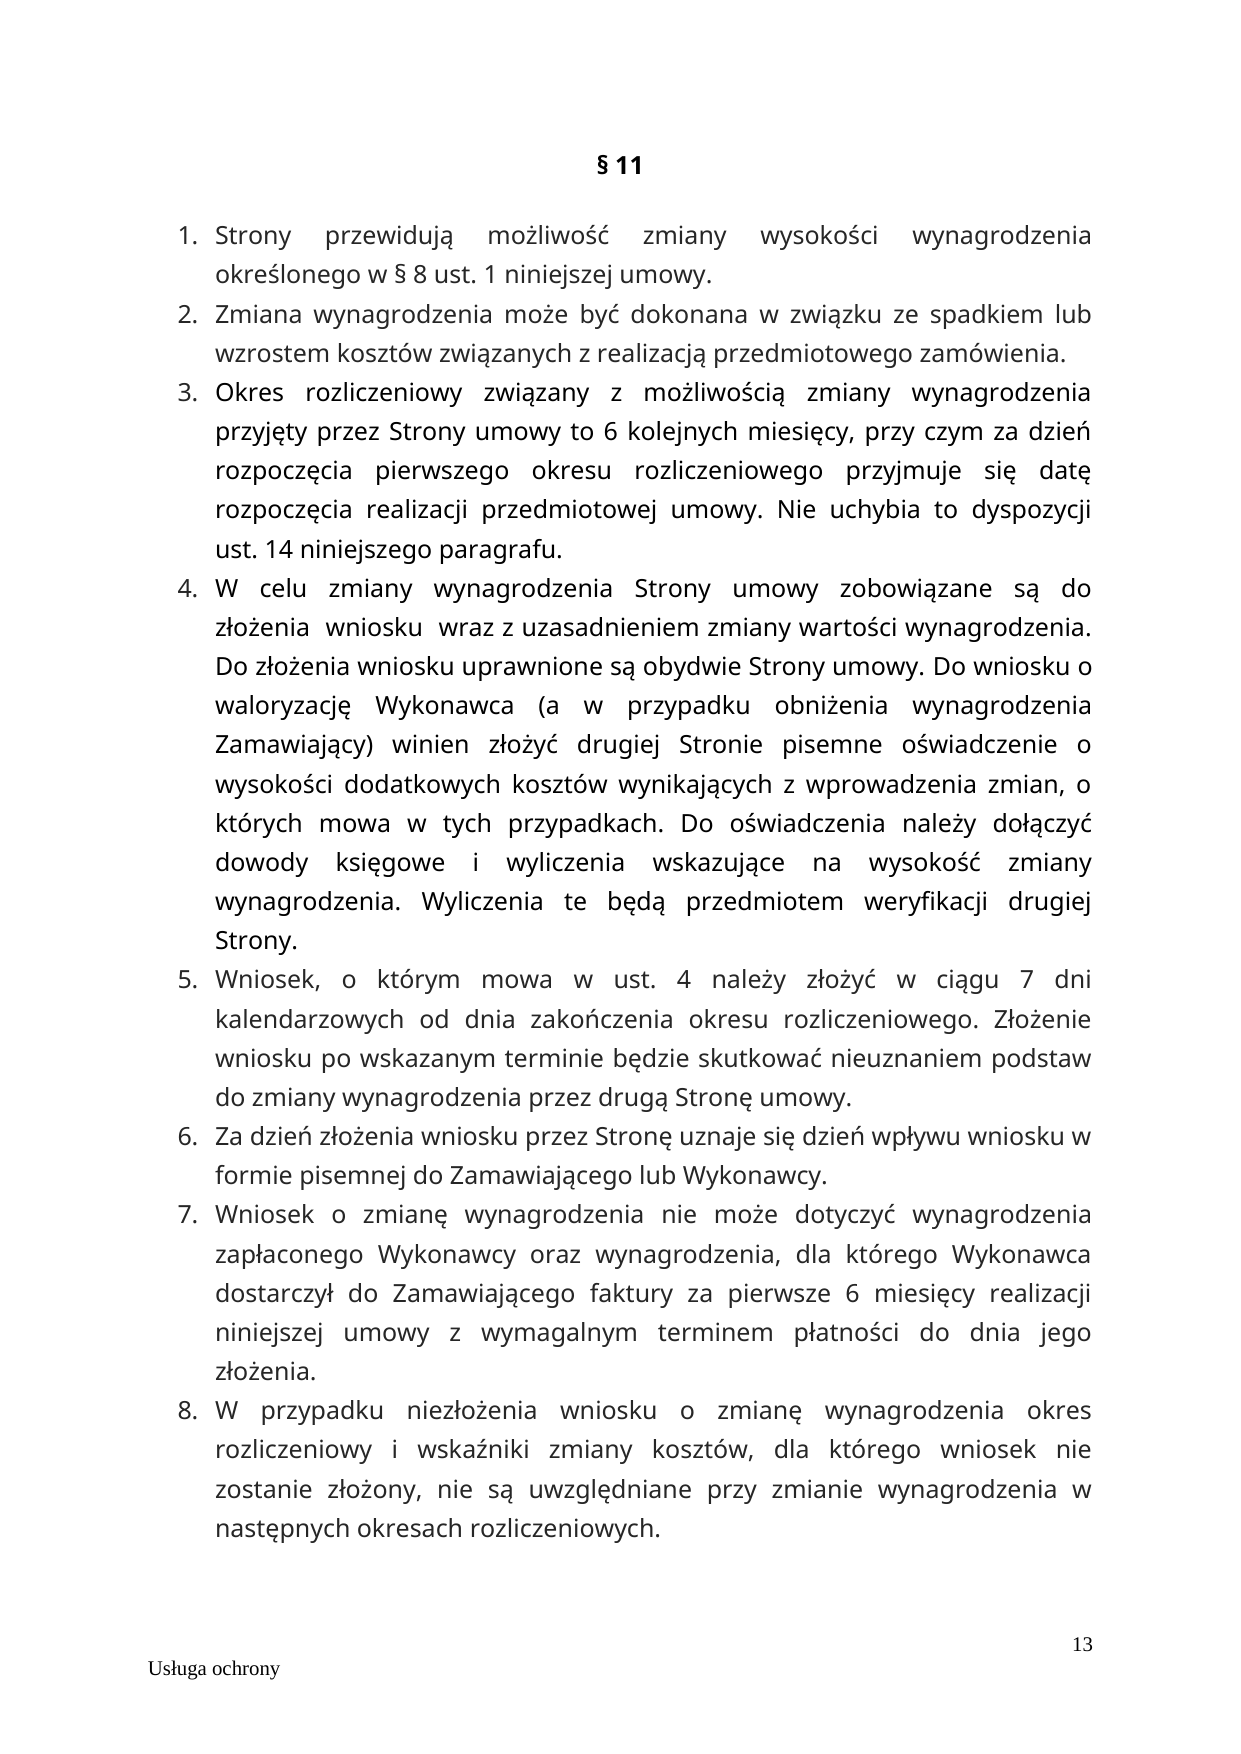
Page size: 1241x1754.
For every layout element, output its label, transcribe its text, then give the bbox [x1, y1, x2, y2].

list Okres rozliczeniowy związany z możliwością zmiany wynagrodzenia przyjęty przez Strony umowy to 6 kolejnych miesięcy, przy czym za dzień rozpoczęcia pierwszego okresu rozliczeniowego przyjmuje się datę rozpoczęcia realizacji przedmiotowej umowy. Nie uchybia to dyspozycji ust. 14 niniejszego paragrafu. [177, 375, 1093, 565]
list Wniosek, o którym mowa w ust. 4 należy złożyć w ciągu 7 dni kalendarzowych od dnia zakończenia okresu rozliczeniowego. Złożenie wniosku po wskazanym terminie będzie skutkować nieuznaniem podstaw do zmiany wynagrodzenia przez drugą Stronę umowy. [177, 962, 1093, 1114]
list W celu zmiany wynagrodzenia Strony umowy zobowiązane są do złożenia wniosku wraz z uzasadnieniem zmiany wartości wynagrodzenia. Do złożenia wniosku uprawnione są obydwie Strony umowy. Do wniosku o waloryzację Wykonawca (a w przypadku obniżenia wynagrodzenia Zamawiający) winien złożyć drugiej Stronie pisemne oświadczenie o wysokości dodatkowych kosztów wynikających z wprowadzenia zmian, o których mowa w tych przypadkach. Do oświadczenia należy dołączyć dowody księgowe i wyliczenia wskazujące na wysokość zmiany wynagrodzenia. Wyliczenia te będą przedmiotem weryfikacji drugiej Strony. [177, 571, 1093, 957]
list Strony przewidują możliwość zmiany wysokości wynagrodzenia określonego w § 8 ust. 1 niniejszej umowy. [177, 218, 1093, 291]
list Wniosek o zmianę wynagrodzenia nie może dotyczyć wynagrodzenia zapłaconego Wykonawcy oraz wynagrodzenia, dla którego Wykonawca dostarczył do Zamawiającego faktury za pierwsze 6 miesięcy realizacji niniejszej umowy z wymagalnym terminem płatności do dnia jego złożenia. [177, 1197, 1093, 1388]
text § 11 [148, 148, 1093, 214]
list W przypadku niezłożenia wniosku o zmianę wynagrodzenia okres rozliczeniowy i wskaźniki zmiany kosztów, dla którego wniosek nie zostanie złożony, nie są uwzględniane przy zmianie wynagrodzenia w następnych okresach rozliczeniowych. [177, 1393, 1093, 1544]
list Za dzień złożenia wniosku przez Stronę uznaje się dzień wpływu wniosku w formie pisemnej do Zamawiającego lub Wykonawcy. [177, 1119, 1093, 1192]
list Zmiana wynagrodzenia może być dokonana w związku ze spadkiem lub wzrostem kosztów związanych z realizacją przedmiotowego zamówienia. [177, 296, 1093, 369]
